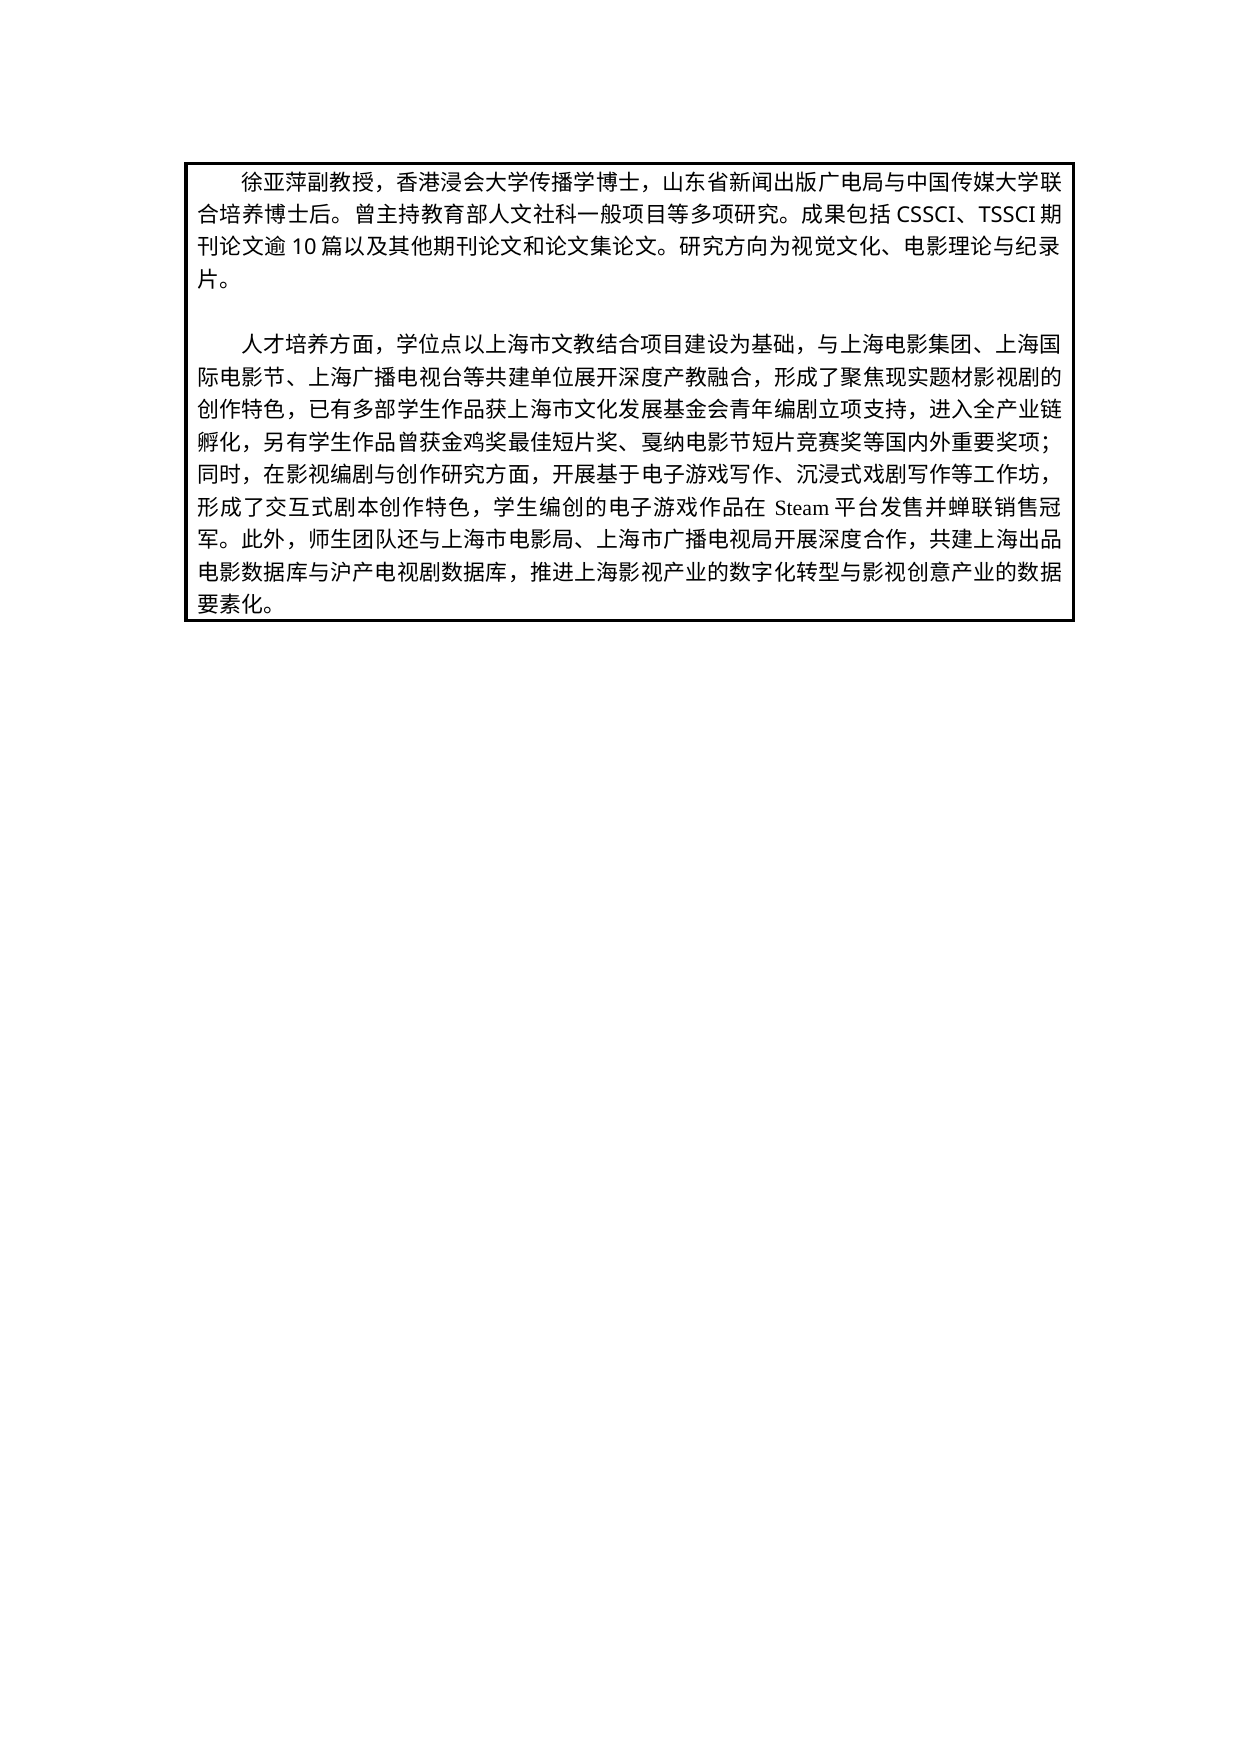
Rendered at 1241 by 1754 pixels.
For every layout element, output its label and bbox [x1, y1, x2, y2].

table_cell [188, 165, 1072, 619]
